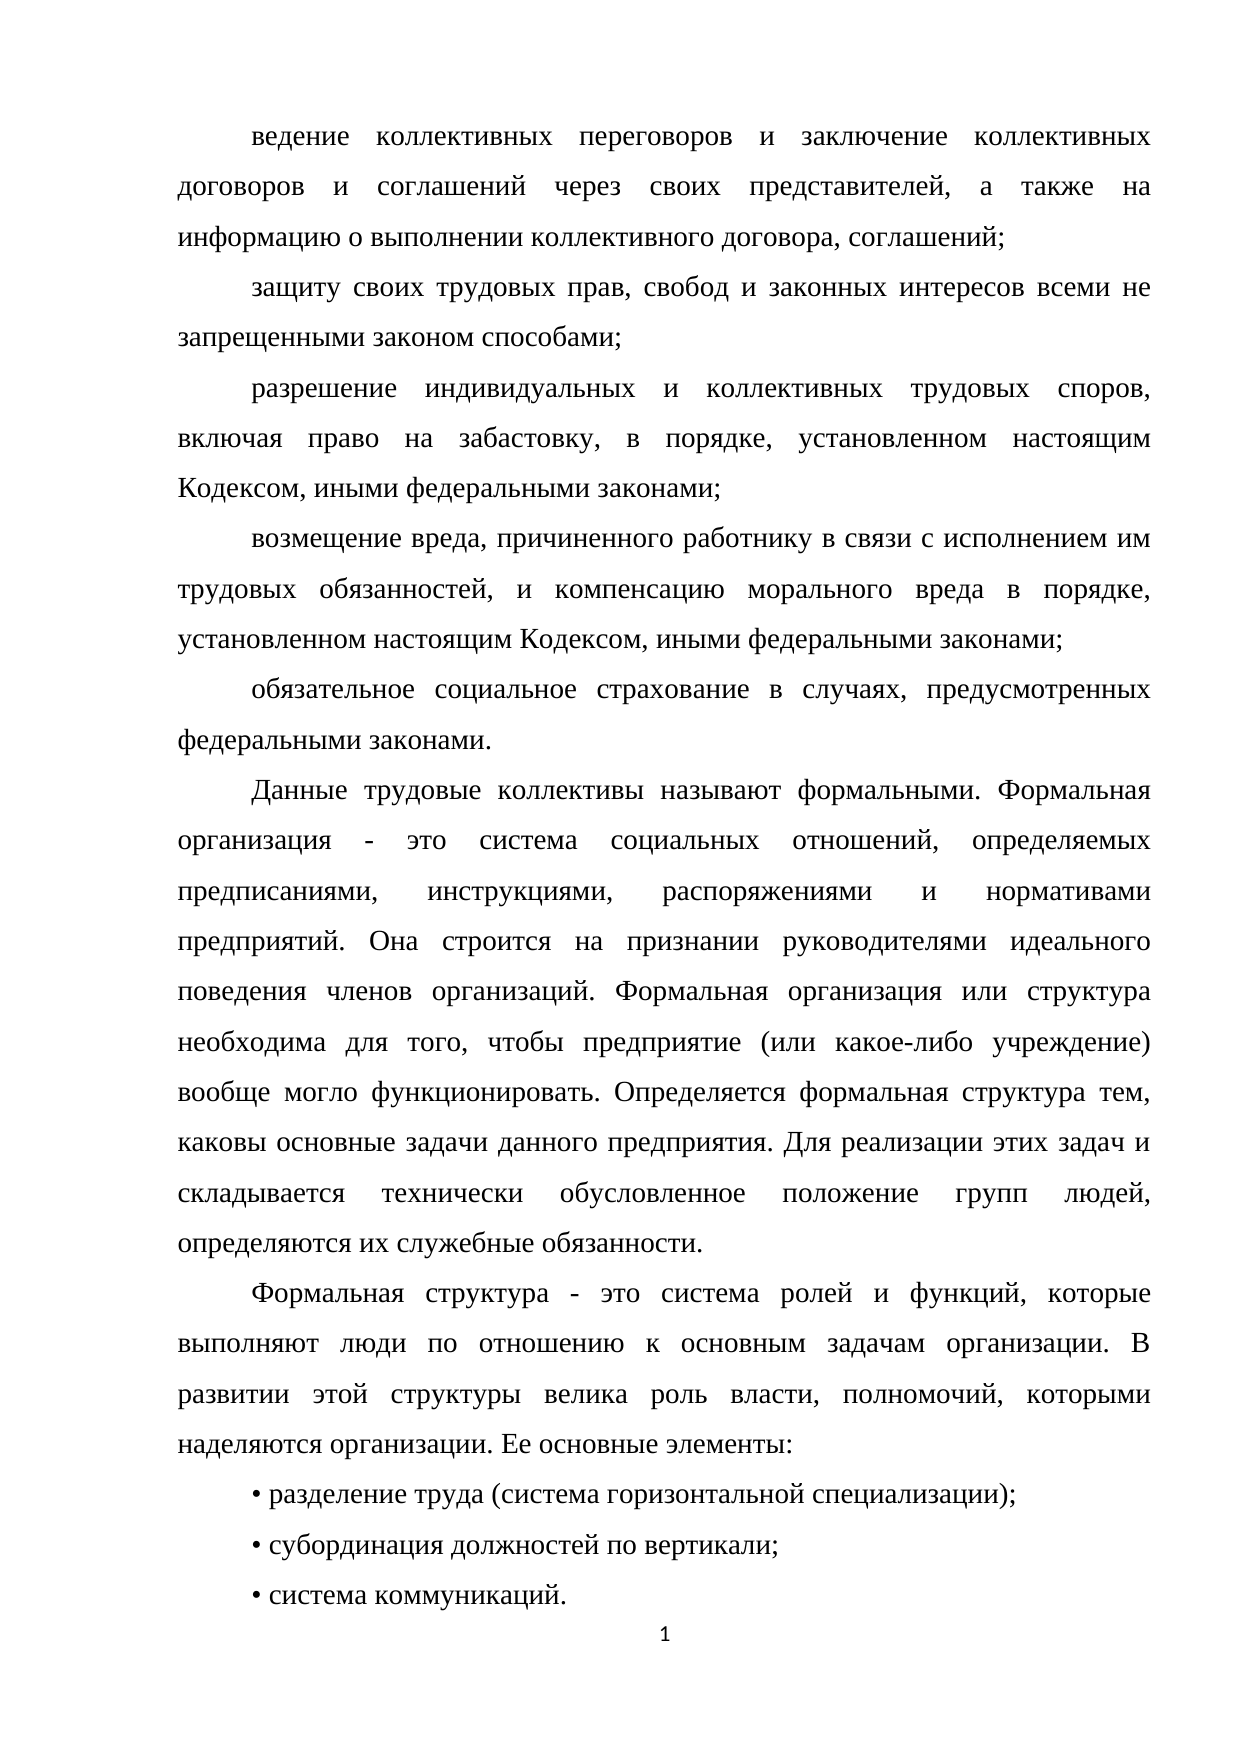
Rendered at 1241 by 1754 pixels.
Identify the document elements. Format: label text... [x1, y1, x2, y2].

text защиту своих трудовых прав, свобод и законных интересов всеми не запрещенными законом способами; [177, 269, 1152, 353]
text обязательное социальное страхование в случаях, предусмотренных федеральными законами. [177, 672, 1152, 755]
text Формальная структура - это система ролей и функций, которые выполняют люди по отношению к основным задачам организации. В развитии этой структуры велика роль власти, полномочий, которыми наделяются организации. Ее основные элементы: [177, 1275, 1152, 1460]
text Данные трудовые коллективы называют формальными. Формальная организация - это система социальных отношений, определяемых предписаниями, инструкциями, распоряжениями и нормативами предприятий. Она строится на признании руководителями идеального поведения членов организаций. Формальная организация или структура необходима для того, чтобы предприятие (или какое-либо учреждение) вообще могло функционировать. Определяется формальная структура тем, каковы основные задачи данного предприятия. Для реализации этих задач и складывается технически обусловленное положение групп людей, определяются их служебные обязанности. [177, 772, 1152, 1258]
text ведение коллективных переговоров и заключение коллективных договоров и соглашений через своих представителей, а также на информацию о выполнении коллективного договора, соглашений; [177, 118, 1152, 252]
text • разделение труда (система горизонтальной специализации); [177, 1477, 1152, 1510]
text возмещение вреда, причиненного работнику в связи с исполнением им трудовых обязанностей, и компенсацию морального вреда в порядке, установленном настоящим Кодексом, иными федеральными законами; [177, 521, 1152, 655]
text • система коммуникаций. [177, 1577, 1152, 1611]
text • субординация должностей по вертикали; [177, 1527, 1152, 1560]
text разрешение индивидуальных и коллективных трудовых споров, включая право на забастовку, в порядке, установленном настоящим Кодексом, иными федеральными законами; [177, 370, 1152, 504]
